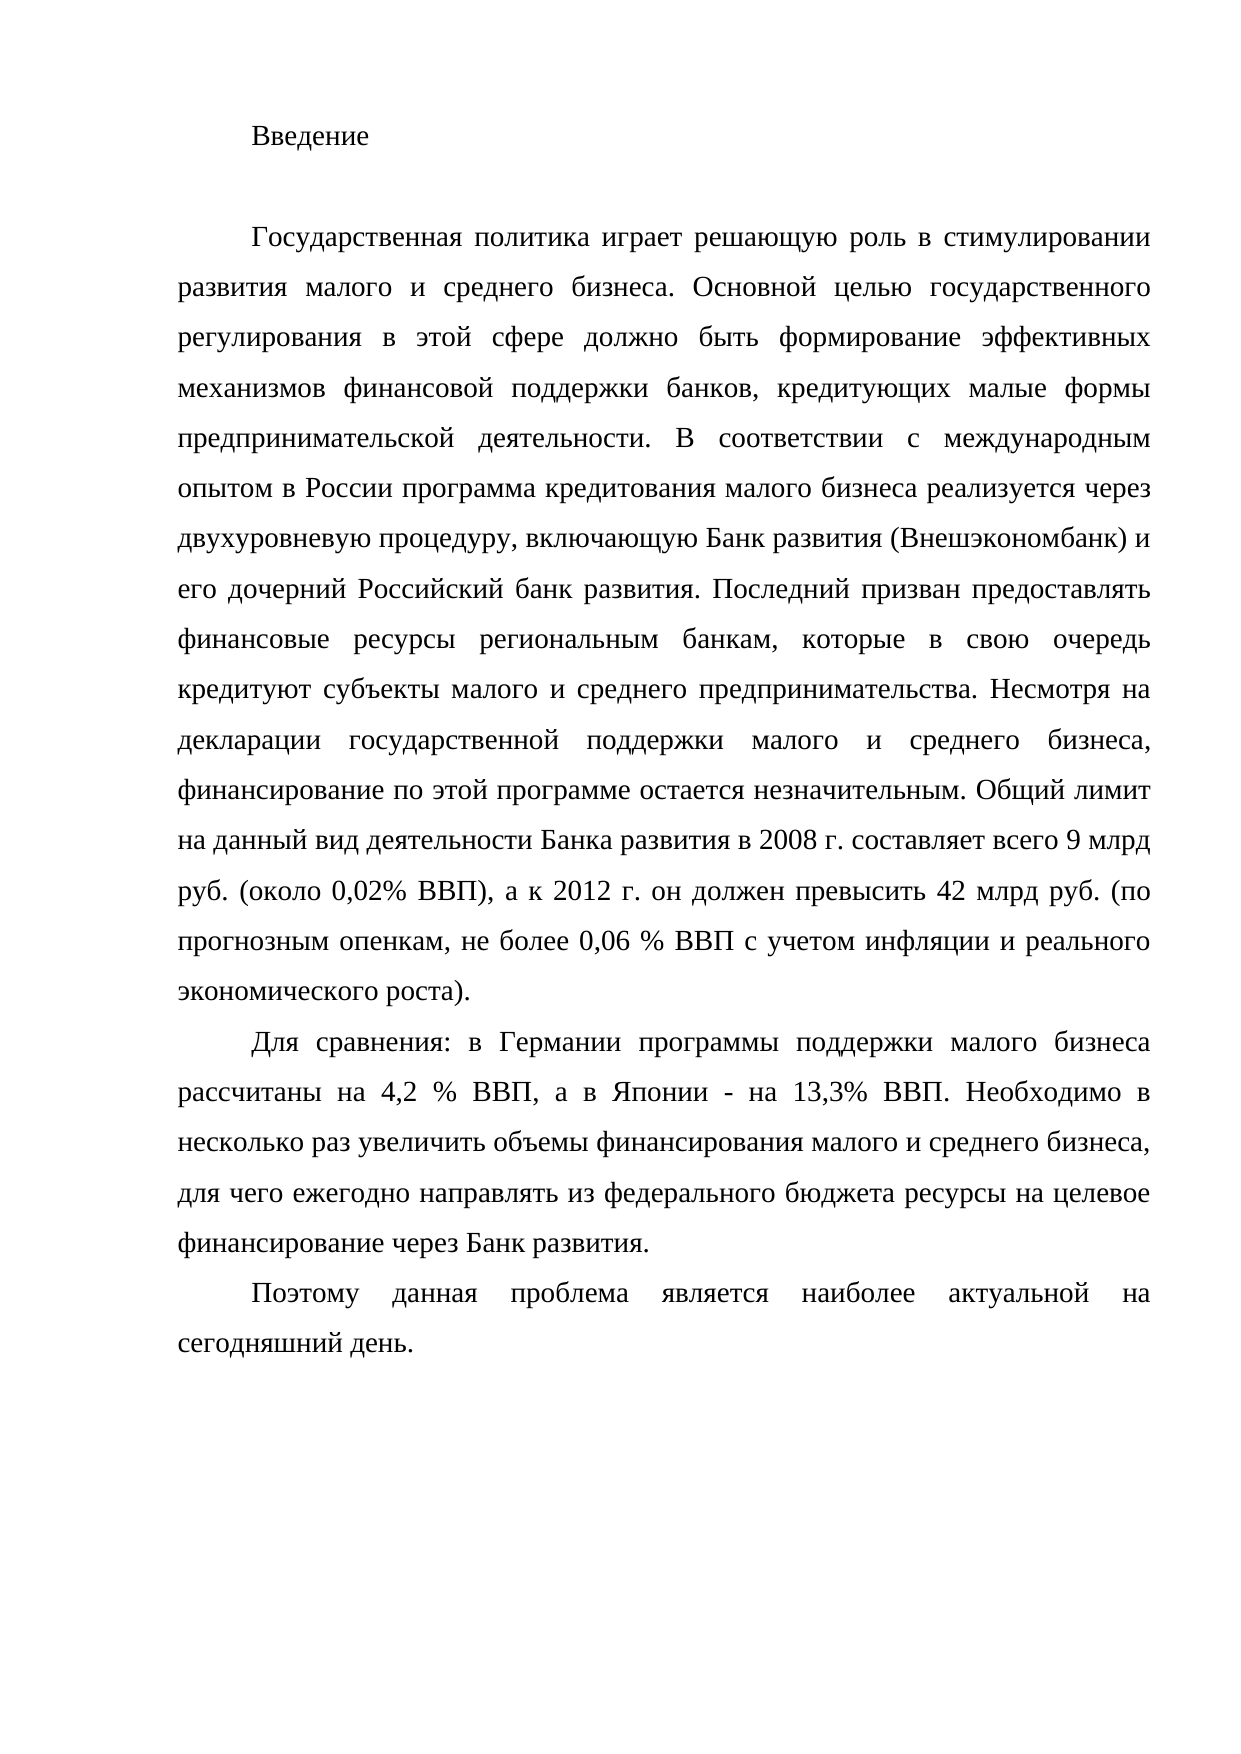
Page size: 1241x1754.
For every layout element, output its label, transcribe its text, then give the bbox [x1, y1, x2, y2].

text Введение [177, 118, 1152, 152]
text Государственная политика играет решающую роль в стимулировании развития малого и среднего бизнеса. Основной целью государственного регулирования в этой сфере должно быть формирование эффективных механизмов финансовой поддержки банков, кредитующих малые формы предпринимательской деятельности. В соответствии с международным опытом в России программа кредитования малого бизнеса реализуется через двухуровневую процедуру, включающую Банк развития (Внешэкономбанк) и его дочерний Российский банк развития. Последний призван предоставлять финансовые ресурсы региональным банкам, которые в свою очередь кредитуют субъекты малого и среднего предпринимательства. Несмотря на декларации государственной поддержки малого и среднего бизнеса, финансирование по этой программе остается незначительным. Общий лимит на данный вид деятельности Банка развития в 2008 г. составляет всего 9 млрд руб. (около 0,02% ВВП), а к 2012 г. он должен превысить 42 млрд руб. (по прогнозным опенкам, не более 0,06 % ВВП с учетом инфляции и реального экономического роста). [177, 219, 1152, 1007]
text Поэтому данная проблема является наиболее актуальной на сегодняшний день. [177, 1275, 1152, 1359]
text Для сравнения: в Германии программы поддержки малого бизнеса рассчитаны на 4,2 % ВВП, а в Японии - на 13,3% ВВП. Необходимо в несколько раз увеличить объемы финансирования малого и среднего бизнеса, для чего ежегодно направлять из федерального бюджета ресурсы на целевое финансирование через Банк развития. [177, 1024, 1152, 1258]
